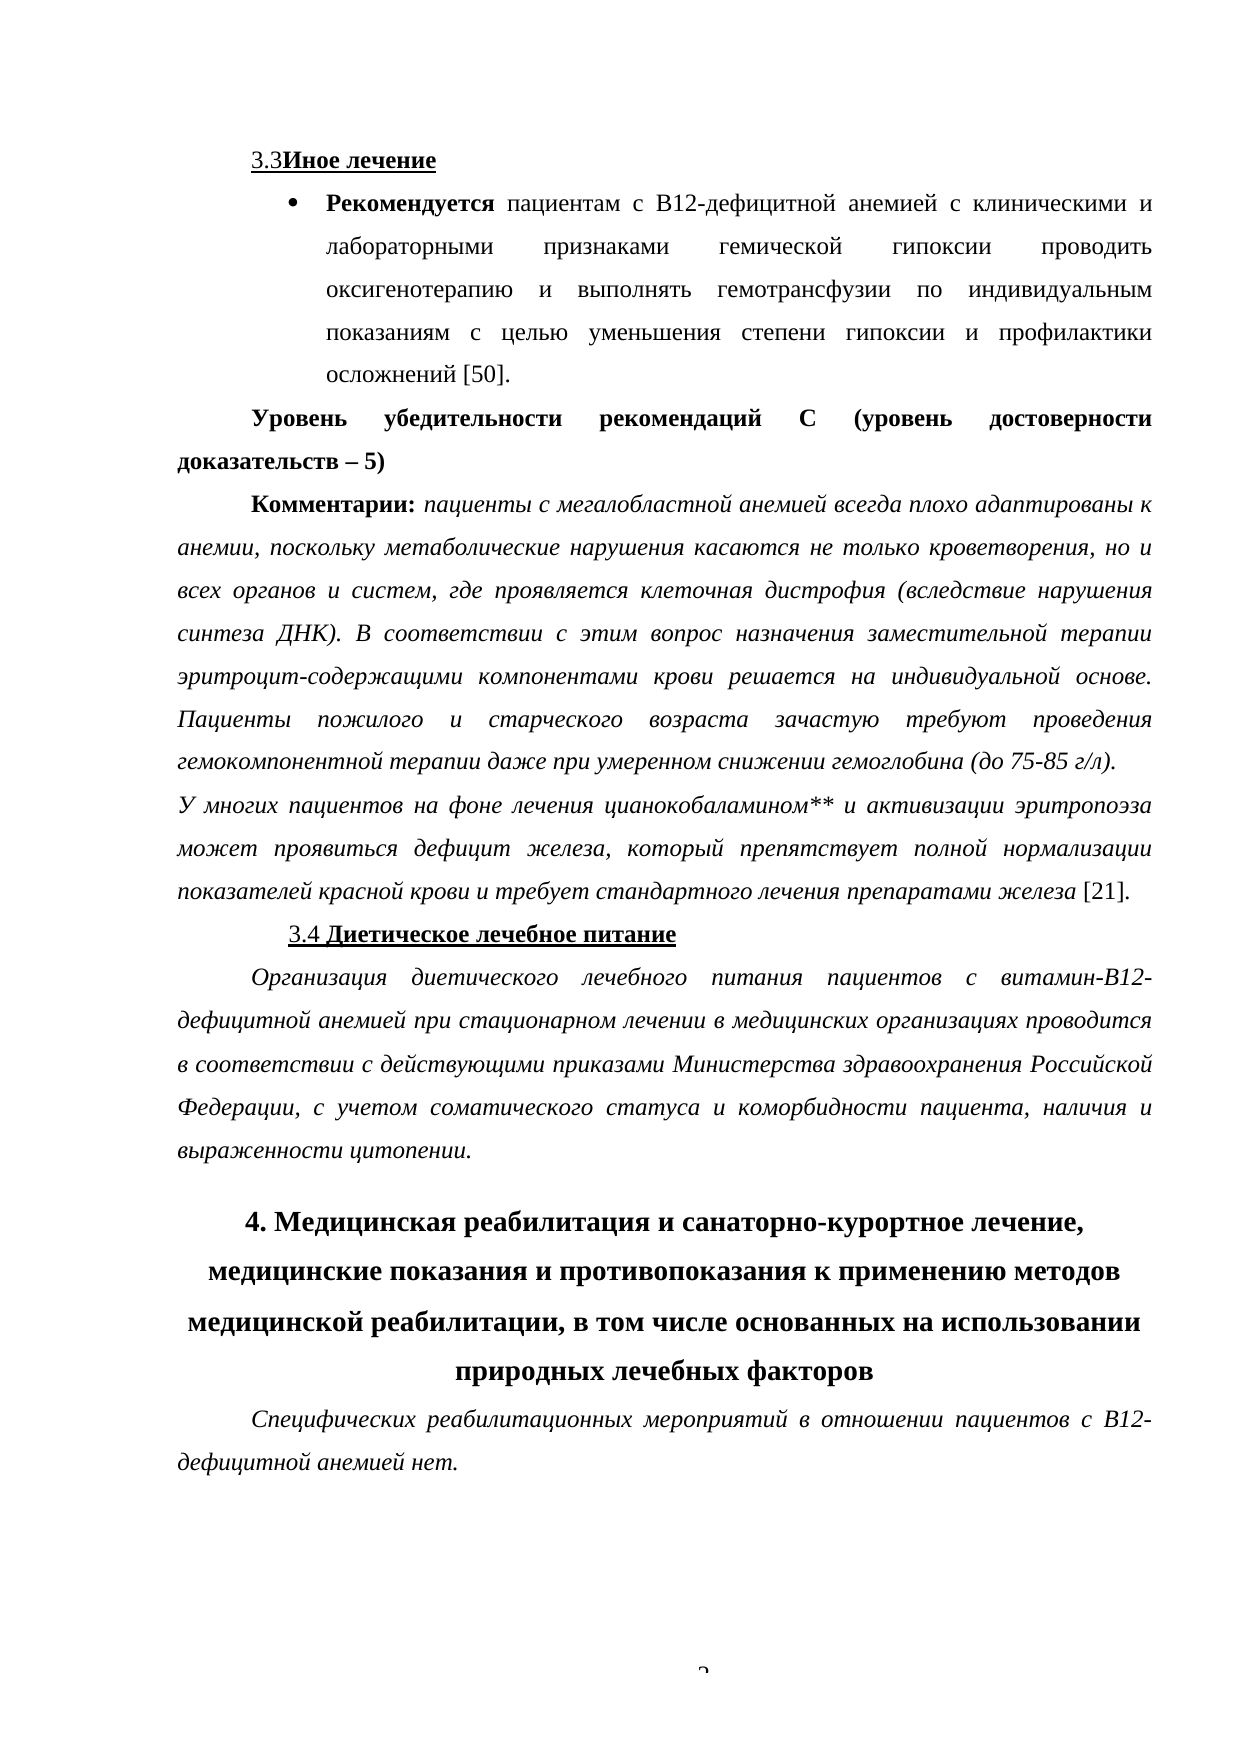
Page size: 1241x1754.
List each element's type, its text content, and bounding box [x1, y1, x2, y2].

text Организация диетического лечебного питания пациентов с витамин-В12- дефицитной анемией при стационарном лечении в медицинских организациях проводится в соответствии с действующими приказами Министерства здравоохранения Российской Федерации, с учетом соматического статуса и коморбидности пациента, наличия и выраженности цитопении. [177, 962, 1152, 1164]
text У многих пациентов на фоне лечения цианокобаламином** и активизации эритропоэза может проявиться дефицит железа, который препятствует полной нормализации показателей красной крови и требует стандартного лечения препаратами железа [21]. [177, 790, 1152, 905]
subtitle Иное лечение [251, 146, 1163, 174]
text Комментарии: пациенты с мегалобластной анемией всегда плохо адаптированы к анемии, поскольку метаболические нарушения касаются не только кроветворения, но и всех органов и систем, где проявляется клеточная дистрофия (вследствие нарушения синтеза ДНК). В соответствии с этим вопрос назначения заместительной терапии эритроцит-содержащими компонентами крови решается на индивидуальной основе. Пациенты пожилого и старческого возраста зачастую требуют проведения гемокомпонентной терапии даже при умеренном снижении гемоглобина (до 75-85 г/л). [177, 489, 1152, 775]
list Медицинская реабилитация и санаторно-курортное лечение, медицинские показания и противопоказания к применению методов [208, 1204, 1121, 1287]
text медицинской реабилитации, в том числе основанных на использовании природных лечебных факторов [187, 1304, 1152, 1387]
text Уровень убедительности рекомендаций С (уровень достоверности доказательств – 5) [177, 403, 1152, 475]
list Рекомендуется пациентам с В12-дефицитной анемией c клиническими и лабораторными признаками гемической гипоксии проводить оксигенотерапию и выполнять гемотрансфузии по индивидуальным показаниям с целью уменьшения степени гипоксии и профилактики осложнений [50]. [288, 188, 1152, 388]
subtitle Диетическое лечебное питание [288, 919, 1163, 948]
text Специфических реабилитационных мероприятий в отношении пациентов с В12- дефицитной анемией нет. [177, 1404, 1152, 1476]
